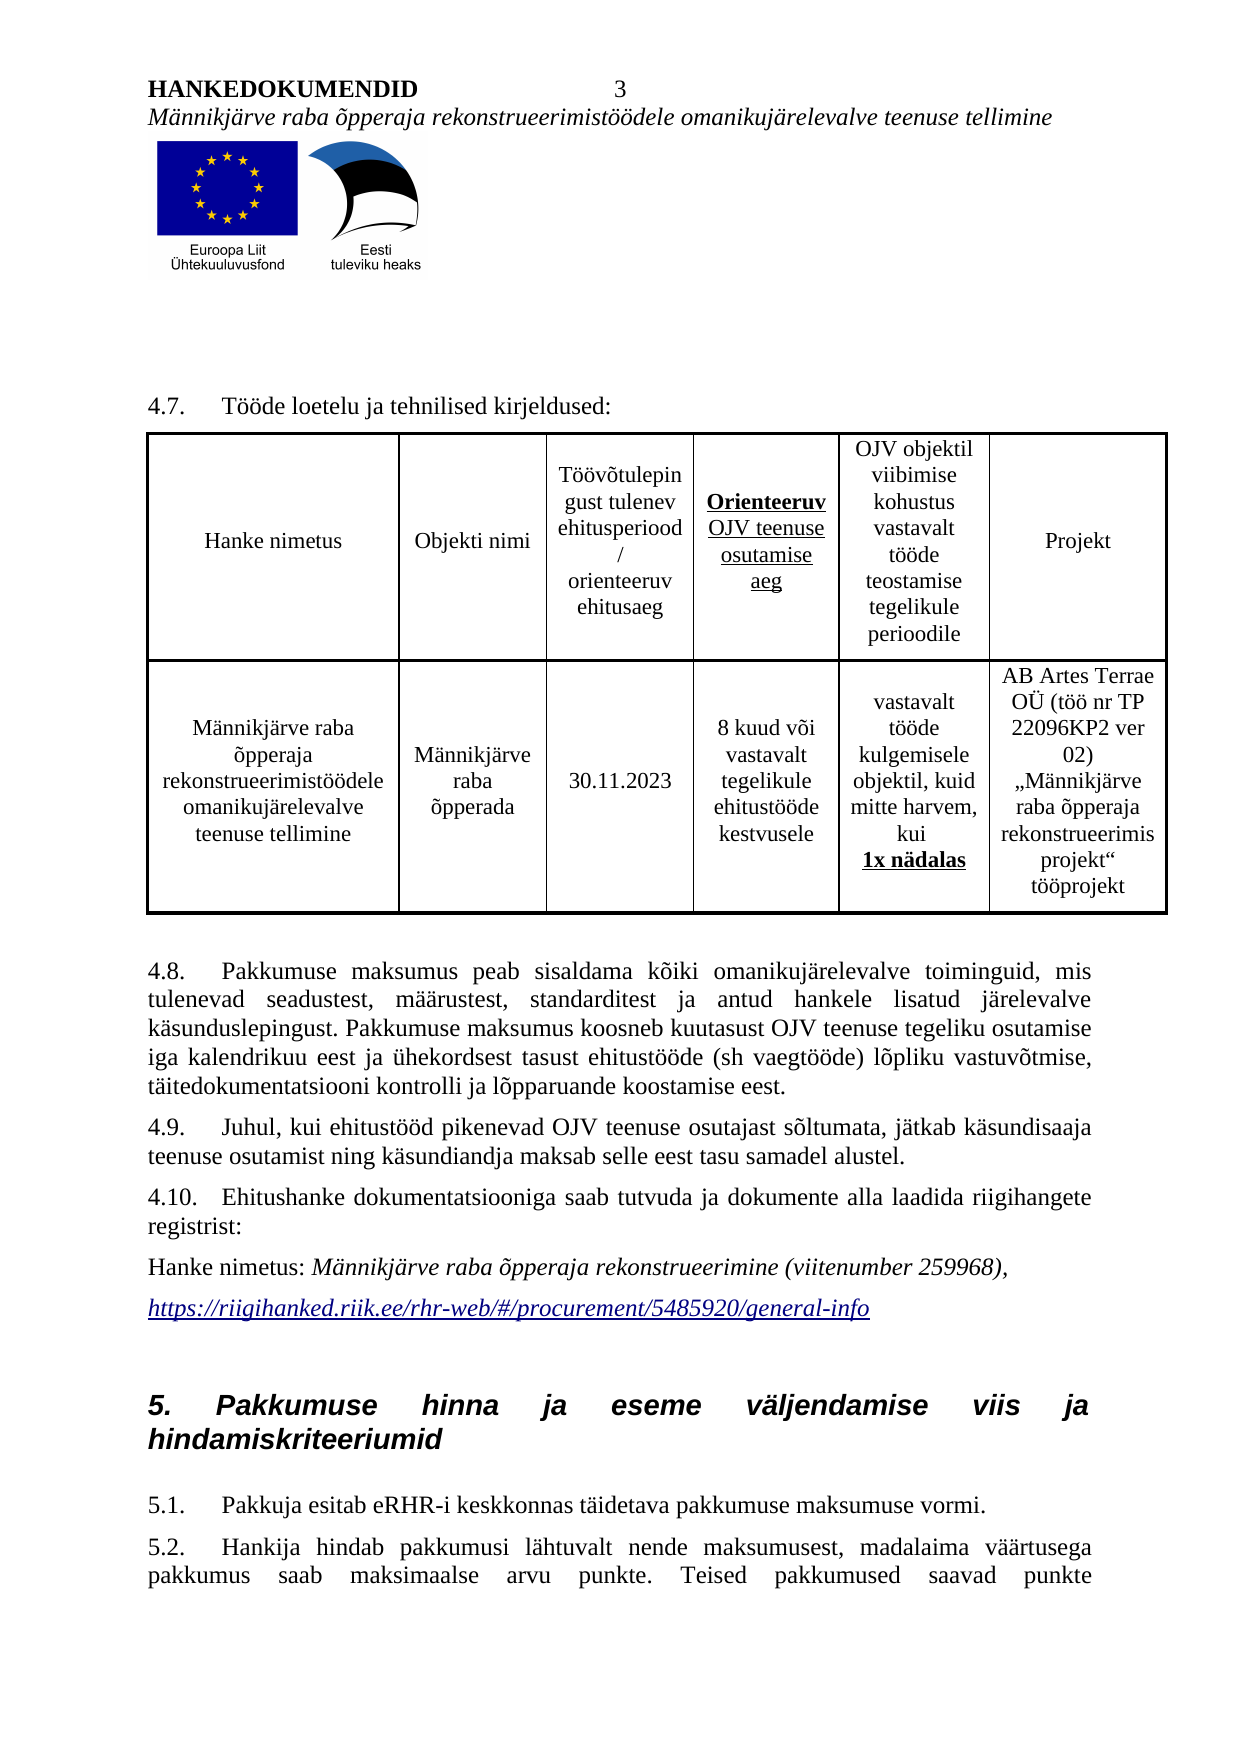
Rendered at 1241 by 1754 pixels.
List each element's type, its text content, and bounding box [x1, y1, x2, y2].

table_header Orienteeruv OJV teenuse osutamise aeg [694, 435, 838, 658]
table_header OJV objektil viibimise kohustus vastavalt tööde teostamise tegelikule perioodile [840, 435, 989, 658]
table_header Projekt [990, 435, 1165, 658]
table_header Objekti nimi [400, 435, 546, 658]
list Juhul, kui ehitustööd pikenevad OJV teenuse osutajast sõltumata, jätkab käsundisaaja teenuse osutamist ning käsundiandja maksab selle eest tasu samadel alustel. [148, 1112, 1093, 1169]
table_header Töövõtulepingust tulenev ehitusperiood/ orienteeruv ehitusaeg [547, 435, 693, 658]
table_cell Männikjärve raba õpperada [400, 662, 546, 911]
table_cell 30.11.2023 [547, 662, 693, 911]
list Pakkuja esitab eRHR-i keskkonnas täidetava pakkumuse maksumuse vormi. [148, 1490, 1093, 1519]
subtitle 5. Pakkumuse hinna ja eseme väljendamise viis ja hindamiskriteeriumid [148, 1388, 1093, 1455]
list https://riigihanked.riik.ee/rhr-web/#/procurement/5485920/general-info [148, 1293, 1093, 1322]
table_cell vastavalt tööde kulgemisele objektil, kuid mitte harvem, kui 1x nädalas [840, 662, 989, 911]
list Pakkumuse maksumus peab sisaldama kõiki omanikujärelevalve toiminguid, mis tulenevad seadustest, määrustest, standarditest ja antud hankele lisatud järelevalve käsunduslepingust. Pakkumuse maksumus koosneb kuutasust OJV teenuse tegeliku osutamise iga kalendrikuu eest ja ühekordsest tasust ehitustööde (sh vaegtööde) lõpliku vastuvõtmise, täitedokumentatsiooni kontrolli ja lõpparuande koostamise eest. [148, 956, 1093, 1099]
table_cell AB Artes Terrae OÜ (töö nr TP 22096KP2 ver 02) „Männikjärve raba õpperaja rekonstrueerimisprojekt“ tööprojekt [990, 662, 1165, 911]
picture [147, 131, 428, 280]
list Hanke nimetus: Männikjärve raba õpperaja rekonstrueerimine (viitenumber 259968), [148, 1252, 1093, 1281]
table_cell 8 kuud või vastavalt tegelikule ehitustööde kestvusele [694, 662, 838, 911]
list Tööde loetelu ja tehnilised kirjeldused: [148, 391, 1093, 419]
table_header Hanke nimetus [149, 435, 398, 658]
list Ehitushanke dokumentatsiooniga saab tutvuda ja dokumente alla laadida riigihangete registrist: [148, 1182, 1093, 1239]
table_cell Männikjärve raba õpperaja rekonstrueerimistöödele omanikujärelevalve teenuse tellimine [149, 662, 398, 911]
